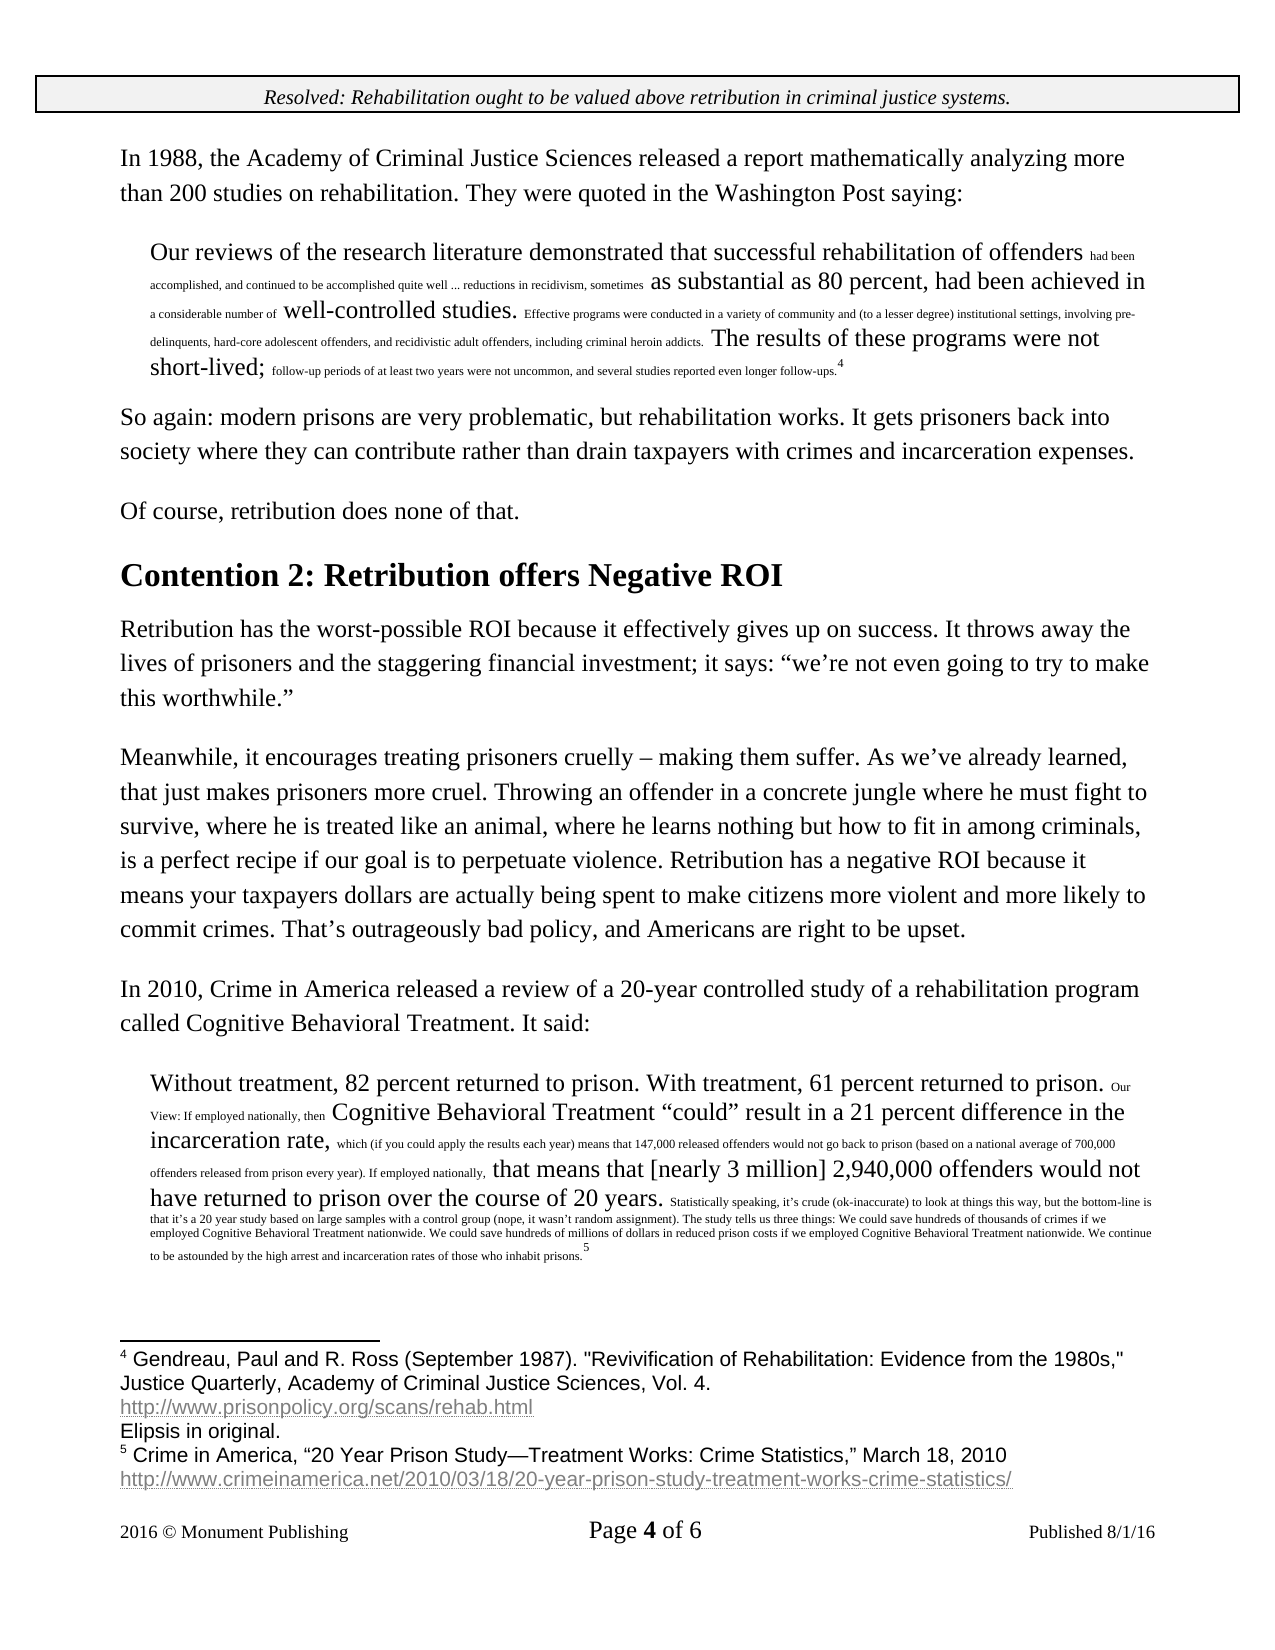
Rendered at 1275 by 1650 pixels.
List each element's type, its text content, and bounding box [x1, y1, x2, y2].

text In 1988, the Academy of Criminal Justice Sciences released a report mathematically analyzing more than 200 studies on rehabilitation. They were quoted in the Washington Post saying: [120, 143, 1155, 207]
text Retribution has the worst-possible ROI because it effectively gives up on success. It throws away the lives of prisoners and the staggering financial investment; it says: “we’re not even going to try to make this worthwhile.” [120, 614, 1155, 711]
subtitle Contention 2: Retribution offers Negative ROI [120, 555, 1155, 594]
text In 2010, Crime in America released a review of a 20-year controlled study of a rehabilitation program called Cognitive Behavioral Treatment. It said: [120, 974, 1155, 1037]
text Of course, retribution does none of that. [120, 496, 1155, 524]
text Our reviews of the research literature demonstrated that successful rehabilitation of offenders had been accomplished, and continued to be accomplished quite well ... reductions in recidivism, sometimes as substantial as 80 percent, had been achieved in a considerable number of well-controlled studies. Effective programs were conducted in a variety of community and (to a lesser degree) institutional settings, involving pre-delinquents, hard-core adolescent offenders, and recidivistic adult offenders, including criminal heroin addicts. The results of these programs were not short-lived; follow-up periods of at least two years were not uncommon, and several studies reported even longer follow-ups. [150, 237, 1155, 381]
text So again: modern prisons are very problematic, but rehabilitation works. It gets prisoners back into society where they can contribute rather than drain taxpayers with crimes and incarceration expenses. [120, 402, 1155, 465]
text Without treatment, 82 percent returned to prison. With treatment, 61 percent returned to prison. Our View: If employed nationally, then Cognitive Behavioral Treatment “could” result in a 21 percent difference in the incarceration rate, which (if you could apply the results each year) means that 147,000 released offenders would not go back to prison (based on a national average of 700,000 offenders released from prison every year). If employed nationally, that means that [nearly 3 million] 2,940,000 offenders would not have returned to prison over the course of 20 years. Statistically speaking, it’s crude (ok-inaccurate) to look at things this way, but the bottom-line is that it’s a 20 year study based on large samples with a control group (nope, it wasn’t random assignment). The study tells us three things: We could save hundreds of thousands of crimes if we employed Cognitive Behavioral Treatment nationwide. We could save hundreds of millions of dollars in reduced prison costs if we employed Cognitive Behavioral Treatment nationwide. We continue to be astounded by the high arrest and incarceration rates of those who inhabit prisons. [150, 1068, 1155, 1264]
text Meanwhile, it encourages treating prisoners cruelly – making them suffer. As we’ve already learned, that just makes prisoners more cruel. Throwing an offender in a concrete jungle where he must fight to survive, where he is treated like an animal, where he learns nothing but how to fit in among criminals, is a perfect recipe if our goal is to perpetuate violence. Retribution has a negative ROI because it means your taxpayers dollars are actually being spent to make citizens more violent and more likely to commit crimes. That’s outrageously bad policy, and Americans are right to be upset. [120, 742, 1155, 943]
